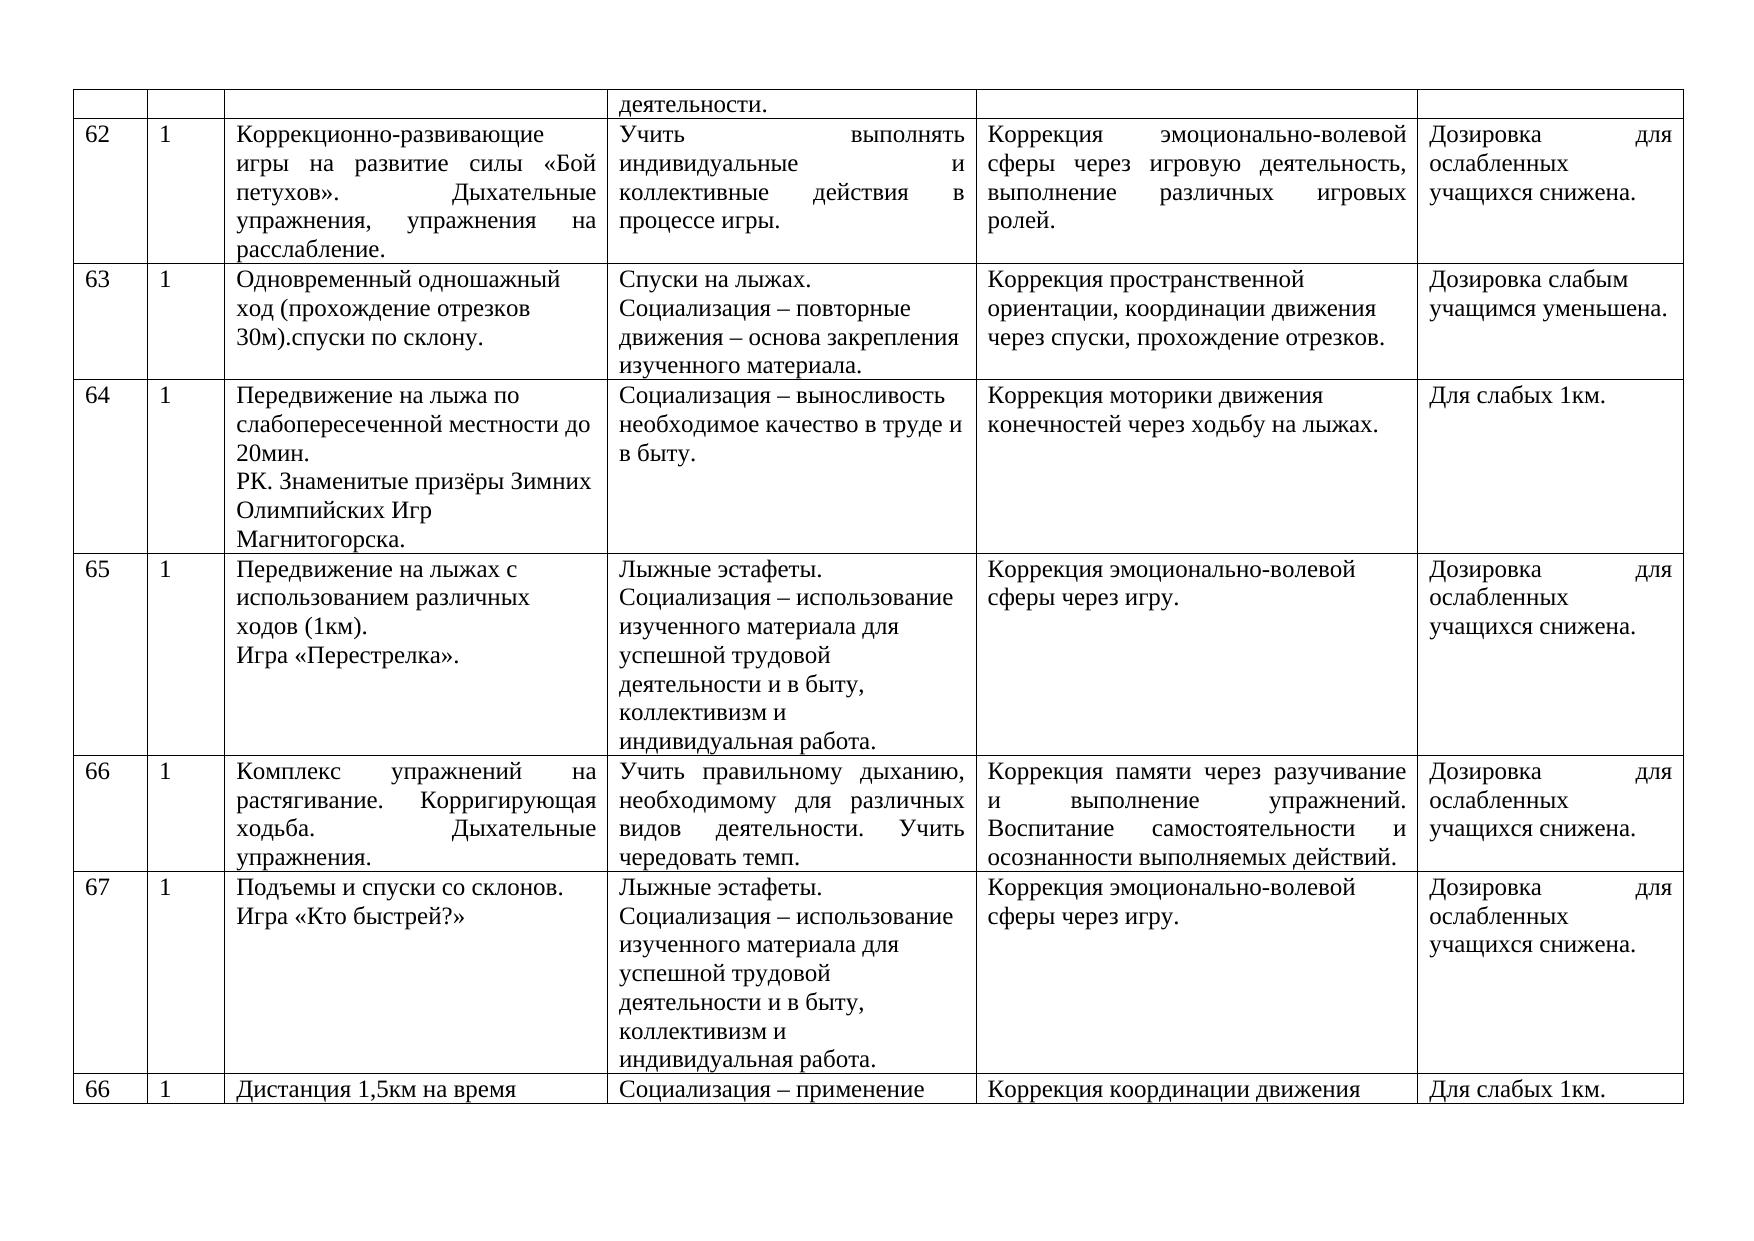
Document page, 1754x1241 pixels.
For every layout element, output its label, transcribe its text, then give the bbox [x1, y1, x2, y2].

table_cell Социализация – выносливость необходимое качество в труде и в быту. [608, 380, 976, 553]
table_cell Дозировка для ослабленных учащихся снижена. [1418, 756, 1683, 871]
table_cell Передвижение на лыжах с использованием различных ходов (1км). Игра «Перестрелка». [225, 554, 607, 755]
table_cell 61 [74, 90, 147, 118]
table_cell Лыжные эстафеты. Социализация – использование изученного материала для успешной трудовой деятельности и в быту, коллективизм и индивидуальная работа. [608, 872, 976, 1073]
table_cell 1 [148, 872, 224, 1073]
table_cell Спуски на лыжах. Социализация – повторные движения – основа закрепления изученного материала. [608, 264, 976, 379]
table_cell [1418, 90, 1683, 118]
table_cell 1 [148, 119, 224, 263]
table_cell Дозировка для ослабленных учащихся снижена. [1418, 872, 1683, 1073]
table_cell Коррекция эмоционально-волевой сферы через игру. [977, 872, 1417, 1073]
table_cell 1 [148, 90, 224, 118]
table_cell Коррекция эмоционально-волевой сферы через игру. [977, 554, 1417, 755]
table_cell 1 [148, 554, 224, 755]
table_cell Одновременный одношажный ход (прохождение отрезков 30м).спуски по склону. [225, 264, 607, 379]
table_cell Коррекция эмоционально-волевой сферы через игровую деятельность, выполнение различных игровых ролей. [977, 119, 1417, 263]
table_cell Дозировка слабым учащимся уменьшена. [1418, 264, 1683, 379]
table_cell Коррекция пространственной ориентации, координации движения через спуски, прохождение отрезков. [977, 264, 1417, 379]
table_cell Дозировка для ослабленных учащихся снижена. [1418, 554, 1683, 755]
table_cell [977, 90, 1417, 118]
table_cell 62 [74, 119, 147, 263]
table_cell Для слабых 1км. [1418, 380, 1683, 553]
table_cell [608, 1074, 976, 1103]
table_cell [977, 1074, 1417, 1103]
table_cell 66 [74, 756, 147, 871]
table_cell Учить выполнять индивидуальные и коллективные действия в процессе игры. [608, 119, 976, 263]
table_cell 1 [148, 380, 224, 553]
table_cell Лыжные эстафеты. Социализация – использование изученного материала для успешной трудовой деятельности и в быту, коллективизм и индивидуальная работа. [608, 554, 976, 755]
table_cell 1 [148, 264, 224, 379]
table_cell 1 [148, 756, 224, 871]
table_cell 66 [74, 1074, 147, 1103]
table_cell 65 [74, 554, 147, 755]
table_cell Для слабых 1км. [1418, 1074, 1683, 1103]
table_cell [225, 90, 607, 118]
table_cell 63 [74, 264, 147, 379]
table_cell 67 [74, 872, 147, 1073]
table_cell Коррекция моторики движения конечностей через ходьбу на лыжах. [977, 380, 1417, 553]
table_cell Коррекция памяти через разучивание и выполнение упражнений. Воспитание самостоятельности и осознанности выполняемых действий. [977, 756, 1417, 871]
table_cell Подъемы и спуски со склонов. Игра «Кто быстрей?» [225, 872, 607, 1073]
table_cell Комплекс упражнений на растягивание. Корригирующая ходьба. Дыхательные упражнения. [225, 756, 607, 871]
table_cell Передвижение на лыжа по слабопересеченной местности до 20мин. РК. Знаменитые призёры Зимних Олимпийских Игр Магнитогорска. [225, 380, 607, 553]
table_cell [225, 1074, 607, 1103]
table_cell Дозировка для ослабленных учащихся снижена. [1418, 119, 1683, 263]
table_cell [608, 90, 976, 118]
table_cell Учить правильному дыханию, необходимому для различных видов деятельности. Учить чередовать темп. [608, 756, 976, 871]
table_cell Коррекционно-развивающие игры на развитие силы «Бой петухов». Дыхательные упражнения, упражнения на расслабление. [225, 119, 607, 263]
table_cell 1 [148, 1074, 224, 1103]
table_cell 64 [74, 380, 147, 553]
